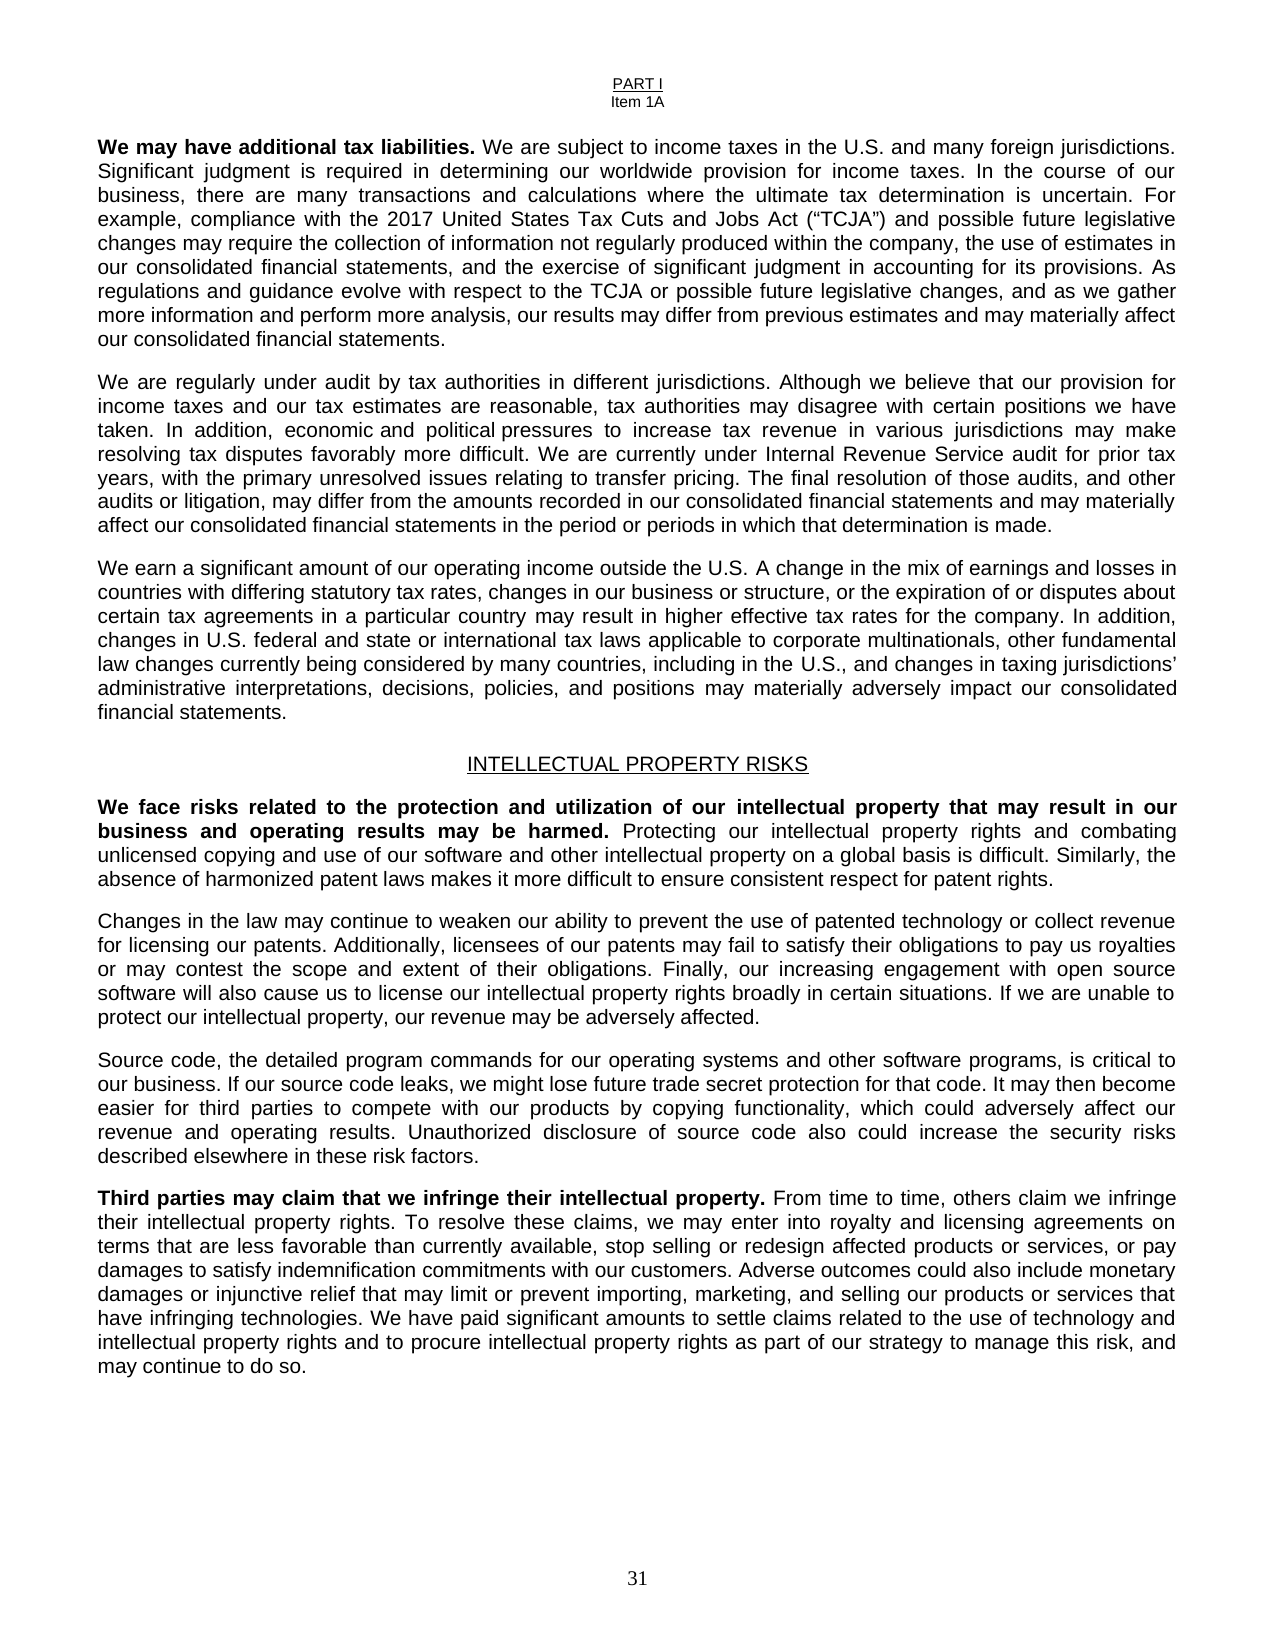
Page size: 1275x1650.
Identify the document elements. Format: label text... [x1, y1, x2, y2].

text We are regularly under audit by tax authorities in different jurisdictions. Although we believe that our provision for income taxes and our tax estimates are reasonable, tax authorities may disagree with certain positions we have taken. In addition, economic and political pressures to increase tax revenue in various jurisdictions may make resolving tax disputes favorably more difficult. We are currently under Internal Revenue Service audit for prior tax years, with the primary unresolved issues relating to transfer pricing. The final resolution of those audits, and other audits or litigation, may differ from the amounts recorded in our consolidated financial statements and may materially affect our consolidated financial statements in the period or periods in which that determination is made. [97, 369, 1177, 537]
text Source code, the detailed program commands for our operating systems and other software programs, is critical to our business. If our source code leaks, we might lose future trade secret protection for that code. It may then become easier for third parties to compete with our products by copying functionality, which could adversely affect our revenue and operating results. Unauthorized disclosure of source code also could increase the security risks described elsewhere in these risk factors. [97, 1048, 1177, 1167]
text We earn a significant amount of our operating income outside the U.S. A change in the mix of earnings and losses in countries with differing statutory tax rates, changes in our business or structure, or the expiration of or disputes about certain tax agreements in a particular country may result in higher effective tax rates for the company. In addition, changes in U.S. federal and state or international tax laws applicable to corporate multinationals, other fundamental law changes currently being considered by many countries, including in the U.S., and changes in taxing jurisdictions’ administrative interpretations, decisions, policies, and positions may materially adversely impact our consolidated financial statements. [97, 556, 1177, 724]
text Changes in the law may continue to weaken our ability to prevent the use of patented technology or collect revenue for licensing our patents. Additionally, licensees of our patents may fail to satisfy their obligations to pay us royalties or may contest the scope and extent of their obligations. Finally, our increasing engagement with open source software will also cause us to license our intellectual property rights broadly in certain situations. If we are unable to protect our intellectual property, our revenue may be adversely affected. [97, 909, 1177, 1029]
text We may have additional tax liabilities. We are subject to income taxes in the U.S. and many foreign jurisdictions. Significant judgment is required in determining our worldwide provision for income taxes. In the course of our business, there are many transactions and calculations where the ultimate tax determination is uncertain. For example, compliance with the 2017 United States Tax Cuts and Jobs Act (“TCJA”) and possible future legislative changes may require the collection of information not regularly produced within the company, the use of estimates in our consolidated financial statements, and the exercise of significant judgment in accounting for its provisions. As regulations and guidance evolve with respect to the TCJA or possible future legislative changes, and as we gather more information and perform more analysis, our results may differ from previous estimates and may materially affect our consolidated financial statements. [97, 135, 1177, 351]
text INTELLECTUAL PROPERTY RISKS [97, 752, 1177, 776]
text We face risks related to the protection and utilization of our intellectual property that may result in our business and operating results may be harmed. Protecting our intellectual property rights and combating unlicensed copying and use of our software and other intellectual property on a global basis is difficult. Similarly, the absence of harmonized patent laws makes it more difficult to ensure consistent respect for patent rights. [97, 794, 1177, 890]
text Third parties may claim that we infringe their intellectual property. From time to time, others claim we infringe their intellectual property rights. To resolve these claims, we may enter into royalty and licensing agreements on terms that are less favorable than currently available, stop selling or redesign affected products or services, or pay damages to satisfy indemnification commitments with our customers. Adverse outcomes could also include monetary damages or injunctive relief that may limit or prevent importing, marketing, and selling our products or services that have infringing technologies. We have paid significant amounts to settle claims related to the use of technology and intellectual property rights and to procure intellectual property rights as part of our strategy to manage this risk, and may continue to do so. [97, 1186, 1177, 1378]
